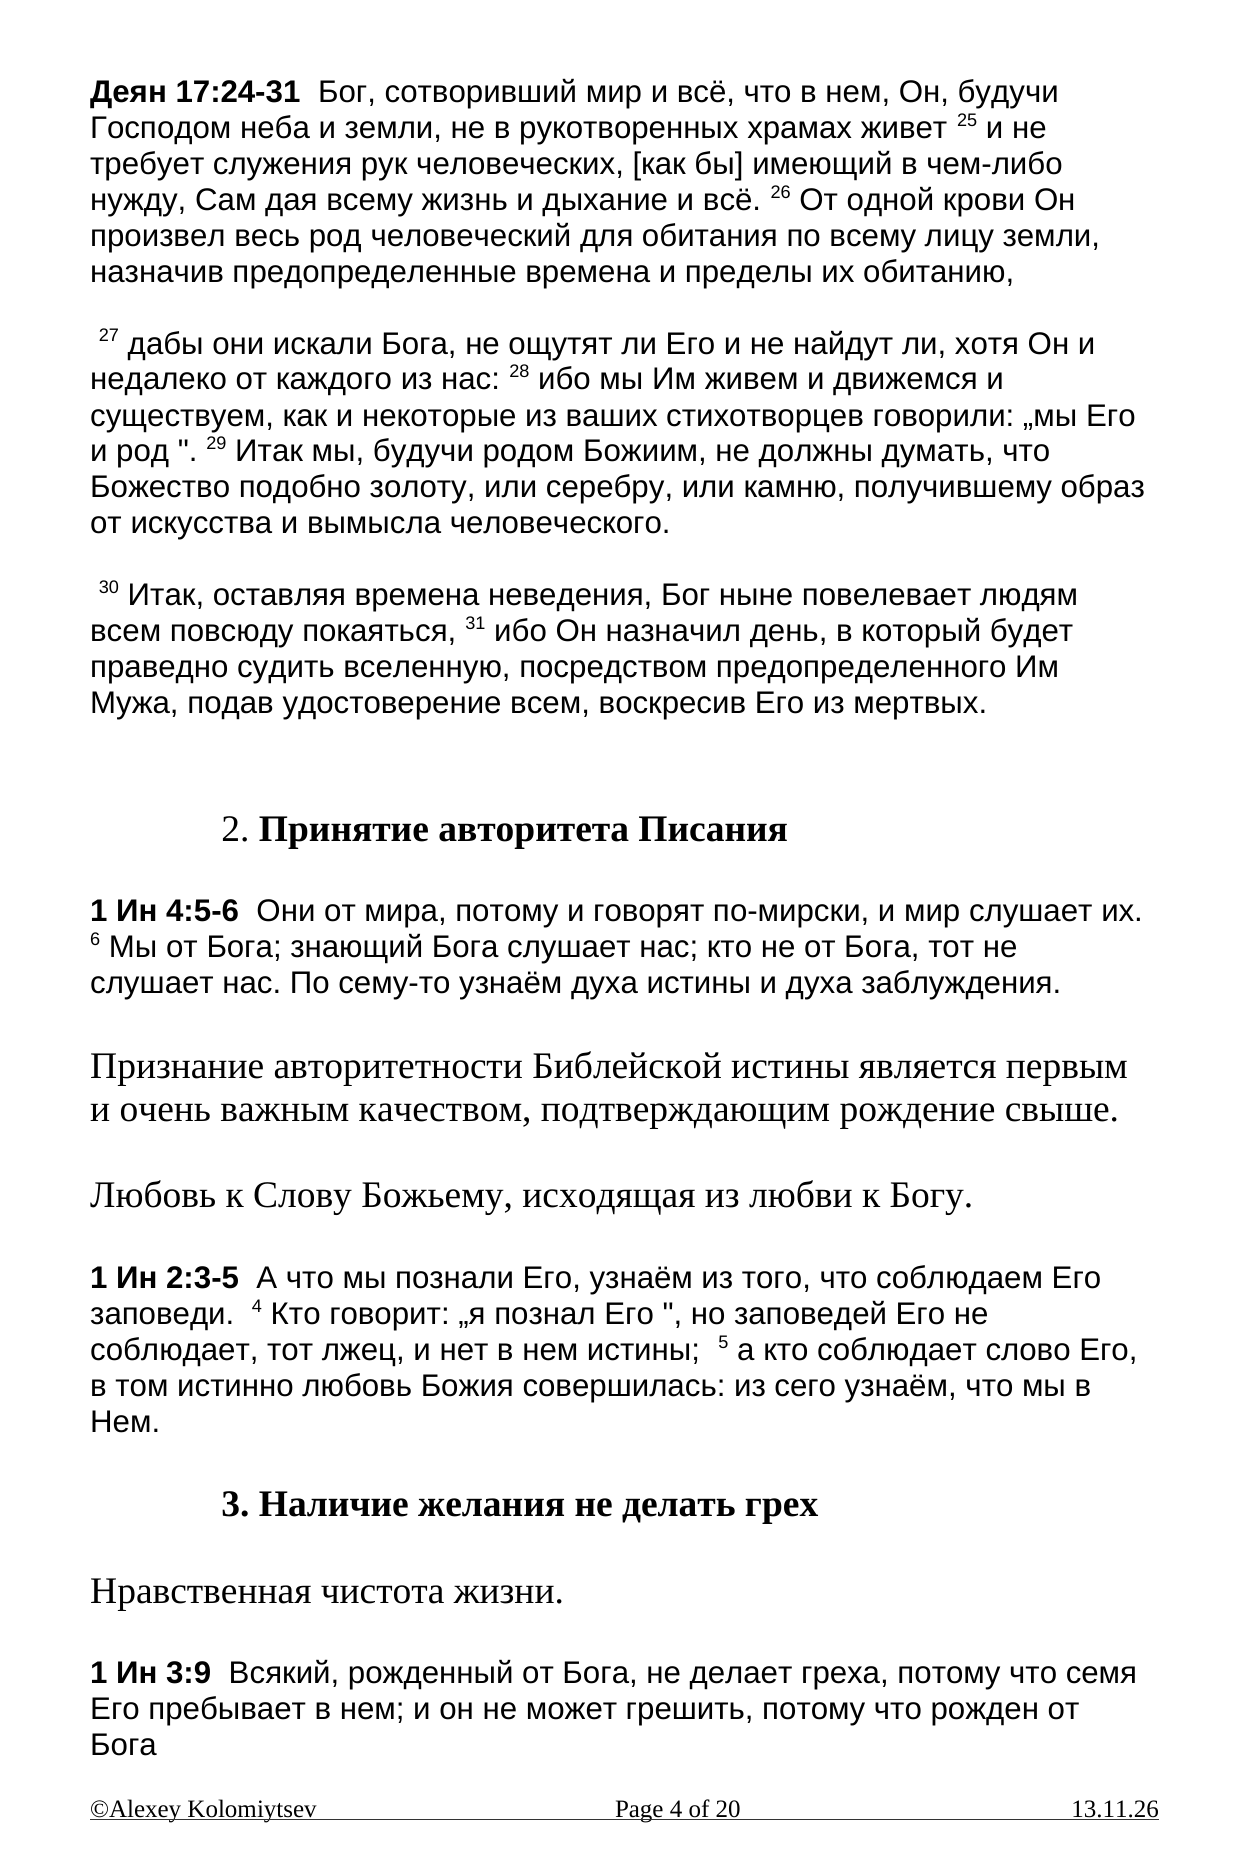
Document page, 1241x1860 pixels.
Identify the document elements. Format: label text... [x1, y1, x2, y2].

text 1 Ин 2:3-5 А что мы познали Его, узнаём из того, что соблюдаем Его заповеди. 4 Кто говорит: „я познал Его ", но заповедей Его не соблюдает, тот лжец, и нет в нем истины; 5 а кто соблюдает слово Его, в том истинно любовь Божия совершилась: из сего узнаём, что мы в Нем. [90, 1259, 1150, 1439]
text 30 Итак, оставляя времена неведения, Бог ныне повелевает людям всем повсюду покаяться, 31 ибо Он назначил день, в который будет праведно судить вселенную, посредством предопределенного Им Мужа, подав удостоверение всем, воскресив Его из мертвых. [90, 576, 1150, 720]
text 27 дабы они искали Бога, не ощутят ли Его и не найдут ли, хотя Он и недалеко от каждого из нас: 28 ибо мы Им живем и движемся и существуем, как и некоторые из ваших стихотворцев говорили: „мы Его и род ". 29 Итак мы, будучи родом Божиим, не должны думать, что Божество подобно золоту, или серебру, или камню, получившему образ от искусства и вымысла человеческого. [90, 325, 1150, 540]
text Нравственная чистота жизни. [90, 1568, 1150, 1611]
text 1 Ин 3:9 Всякий, рожденный от Бога, не делает греха, потому что семя Его пребывает в нем; и он не может грешить, потому что рожден от Бога [90, 1654, 1150, 1762]
text Деян 17:24-31 Бог, сотворивший мир и всё, что в нем, Он, будучи Господом неба и земли, не в рукотворенных храмах живет 25 и не требует служения рук человеческих, [как бы] имеющий в чем-либо нужду, Сам дая всему жизнь и дыхание и всё. 26 От одной крови Он произвел весь род человеческий для обитания по всему лицу земли, назначив предопределенные времена и пределы их обитанию, [90, 73, 1150, 289]
list Принятие авторитета Писания [221, 806, 1150, 849]
list Наличие желания не делать грех [221, 1482, 1150, 1525]
text 1 Ин 4:5-6 Они от мира, потому и говорят по-мирски, и мир слушает их. 6 Мы от Бога; знающий Бога слушает нас; кто не от Бога, тот не слушает нас. По сему-то узнаём духа истины и духа заблуждения. [90, 892, 1150, 1000]
text Признание авторитетности Библейской истины является первым и очень важным качеством, подтверждающим рождение свыше. [90, 1043, 1150, 1130]
text Любовь к Слову Божьему, исходящая из любви к Богу. [90, 1173, 1150, 1216]
